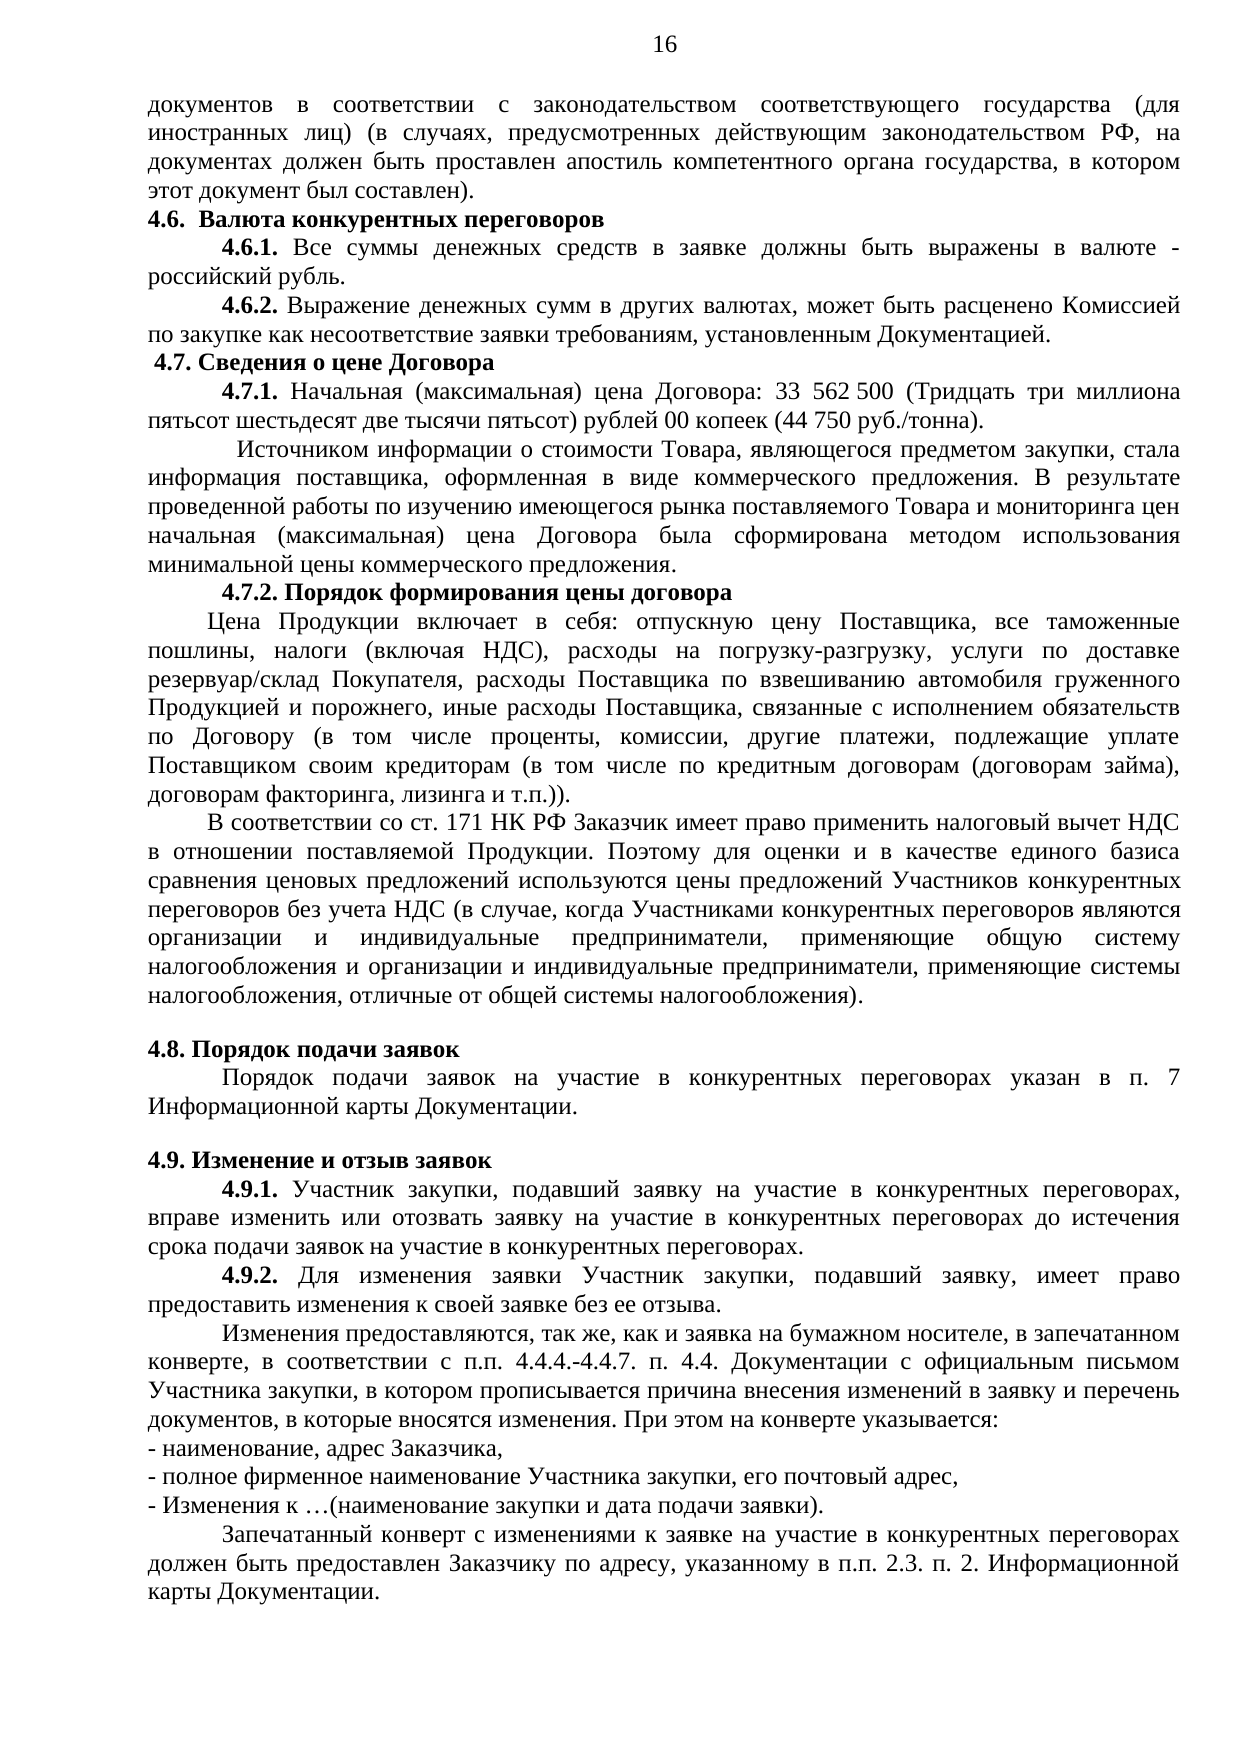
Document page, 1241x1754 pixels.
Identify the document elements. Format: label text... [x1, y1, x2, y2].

text 4.7. Сведения о цене Договора [148, 347, 1181, 376]
text 4.9. Изменение и отзыв заявок [148, 1145, 1181, 1174]
text 4.6. Валюта конкурентных переговоров [148, 204, 1181, 232]
text 4.9.2. Для изменения заявки Участник закупки, подавший заявку, имеет право предоставить изменения к своей заявке без ее отзыва. [148, 1260, 1181, 1318]
text - наименование, адрес Заказчика, [148, 1433, 1181, 1461]
text Порядок подачи заявок на участие в конкурентных переговорах указан в п. 7 Информационной карты Документации. [148, 1062, 1181, 1120]
text Изменения предоставляются, так же, как и заявка на бумажном носителе, в запечатанном конверте, в соответствии с п.п. 4.4.4.-4.4.7. п. 4.4. Документации с официальным письмом Участника закупки, в котором прописывается причина внесения изменений в заявку и перечень документов, в которые вносятся изменения. При этом на конверте указывается: [148, 1318, 1181, 1433]
text 4.9.1. Участник закупки, подавший заявку на участие в конкурентных переговорах, вправе изменить или отозвать заявку на участие в конкурентных переговорах до истечения срока подачи заявок на участие в конкурентных переговорах. [148, 1174, 1181, 1260]
text 4.6.2. Выражение денежных сумм в других валютах, может быть расценено Комиссией по закупке как несоответствие заявки требованиям, установленным Документацией. [148, 290, 1181, 347]
text В соответствии со ст. 171 НК РФ Заказчик имеет право применить налоговый вычет НДС в отношении поставляемой Продукции. Поэтому для оценки и в качестве единого базиса сравнения ценовых предложений используются цены предложений Участников конкурентных переговоров без учета НДС (в случае, когда Участниками конкурентных переговоров являются организации и индивидуальные предприниматели, применяющие общую систему налогообложения и организации и индивидуальные предприниматели, применяющие системы налогообложения, отличные от общей системы налогообложения). [148, 807, 1181, 1009]
text 4.6.1. Все суммы денежных средств в заявке должны быть выражены в валюте - российский рубль. [148, 232, 1181, 290]
text Запечатанный конверт с изменениями к заявке на участие в конкурентных переговорах должен быть предоставлен Заказчику по адресу, указанному в п.п. 2.3. п. 2. Информационной карты Документации. [148, 1519, 1181, 1605]
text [148, 89, 1181, 204]
text 4.7.1. Начальная (максимальная) цена Договора: 33 562 500 (Тридцать три миллиона пятьсот шестьдесят две тысячи пятьсот) рублей 00 копеек (44 750 руб./тонна). [148, 376, 1181, 434]
text - Изменения к …(наименование закупки и дата подачи заявки). [148, 1490, 1181, 1519]
text Источником информации о стоимости Товара, являющегося предметом закупки, стала информация поставщика, оформленная в виде коммерческого предложения. В результате проведенной работы по изучению имеющегося рынка поставляемого Товара и мониторинга цен начальная (максимальная) цена Договора была сформирована методом использования минимальной цены коммерческого предложения. [148, 434, 1181, 577]
text 4.8. Порядок подачи заявок [148, 1034, 1181, 1062]
text Цена Продукции включает в себя: отпускную цену Поставщика, все таможенные пошлины, налоги (включая НДС), расходы на погрузку-разгрузку, услуги по доставке резервуар/склад Покупателя, расходы Поставщика по взвешиванию автомобиля груженного Продукцией и порожнего, иные расходы Поставщика, связанные с исполнением обязательств по Договору (в том числе проценты, комиссии, другие платежи, подлежащие уплате Поставщиком своим кредиторам (в том числе по кредитным договорам (договорам займа), договорам факторинга, лизинга и т.п.)). [148, 606, 1181, 807]
text 4.7.2. Порядок формирования цены договора [148, 577, 1181, 606]
text - полное фирменное наименование Участника закупки, его почтовый адрес, [148, 1461, 1181, 1490]
